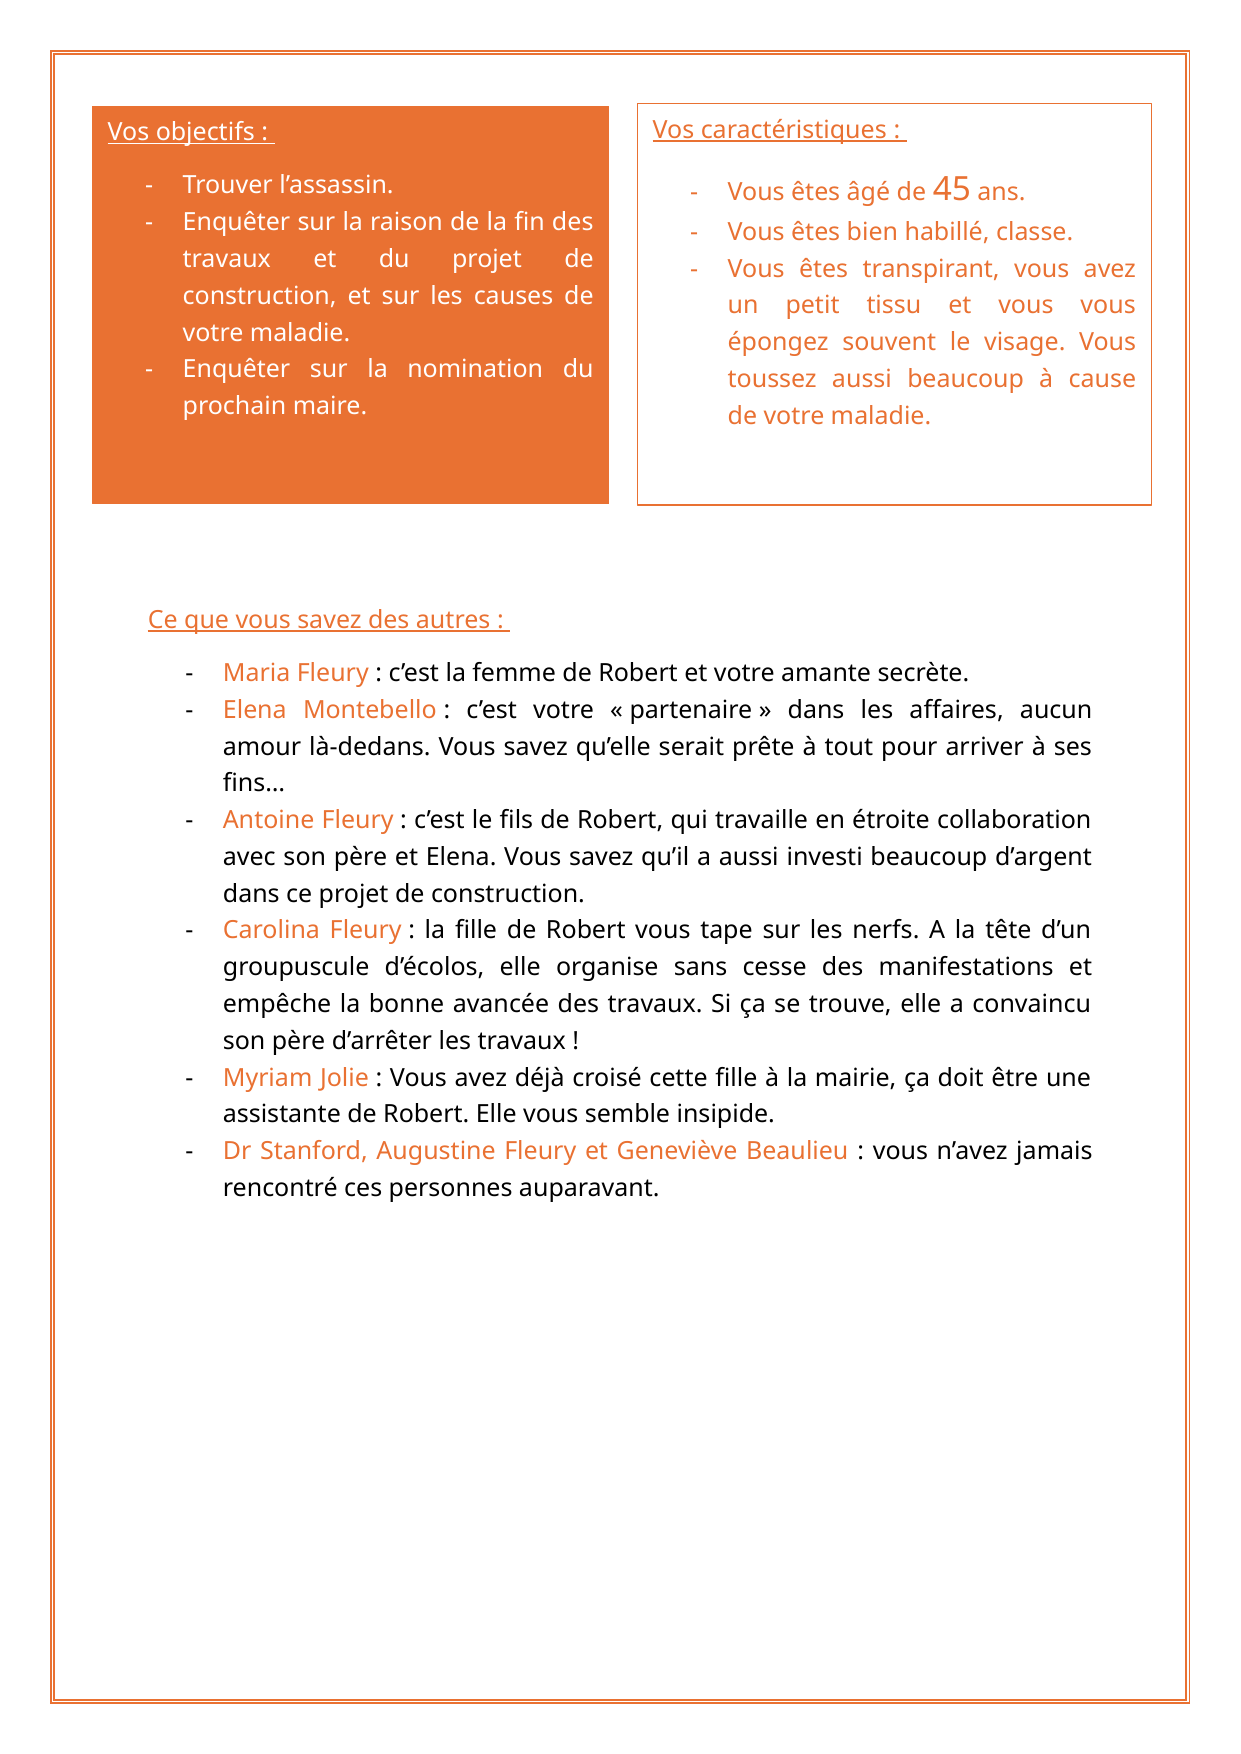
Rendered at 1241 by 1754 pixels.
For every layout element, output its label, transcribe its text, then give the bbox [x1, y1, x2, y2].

list Carolina Fleury : la fille de Robert vous tape sur les nerfs. A la tête d’un groupuscule d’écolos, elle organise sans cesse des manifestations et empêche la bonne avancée des travaux. Si ça se trouve, elle a convaincu son père d’arrêter les travaux ! [185, 912, 1093, 1057]
list Maria Fleury : c’est la femme de Robert et votre amante secrète. [185, 655, 1093, 689]
list Elena Montebello : c’est votre « partenaire » dans les affaires, aucun amour là-dedans. Vous savez qu’elle serait prête à tout pour arriver à ses fins… [185, 692, 1093, 799]
text Ce que vous savez des autres : [148, 601, 1093, 635]
list Myriam Jolie : Vous avez déjà croisé cette fille à la mairie, ça doit être une assistante de Robert. Elle vous semble insipide. [185, 1059, 1093, 1130]
list Dr Stanford, Augustine Fleury et Geneviève Beaulieu : vous n’avez jamais rencontré ces personnes auparavant. [185, 1133, 1093, 1204]
list Antoine Fleury : c’est le fils de Robert, qui travaille en étroite collaboration avec son père et Elena. Vous savez qu’il a aussi investi beaucoup d’argent dans ce projet de construction. [185, 802, 1093, 909]
